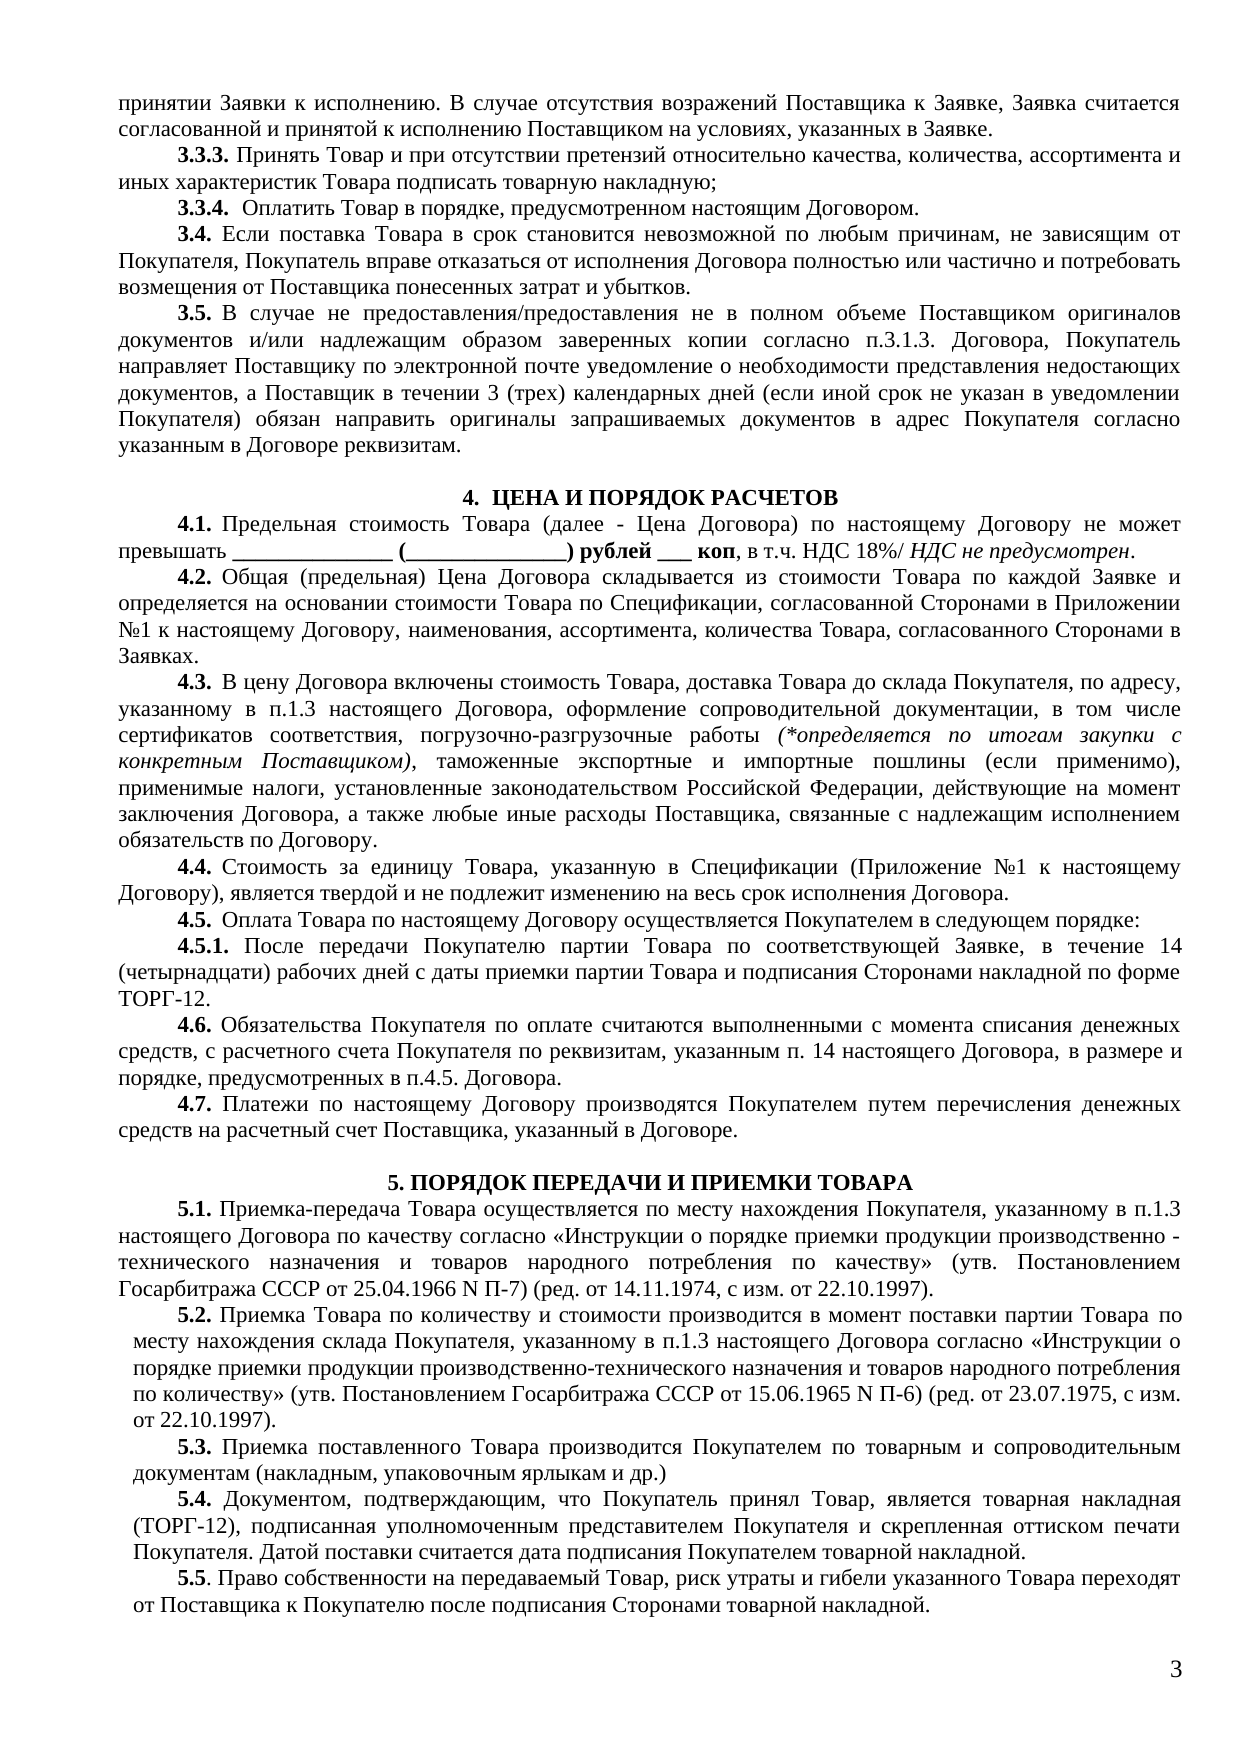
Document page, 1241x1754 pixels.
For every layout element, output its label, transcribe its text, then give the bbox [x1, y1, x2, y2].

list Предельная стоимость Товара (далее - Цена Договора) по настоящему Договору не может превышать ______________ (______________) рублей ___ коп, в т.ч. НДС 18%/ НДС не предусмотрен. [118, 510, 1182, 563]
text 5.5. Право собственности на передаваемый Товар, риск утраты и гибели указанного Товара переходят от Поставщика к Покупателю после подписания Сторонами товарной накладной. [133, 1564, 1182, 1617]
text 4.6. Обязательства Покупателя по оплате считаются выполненными с момента списания денежных средств, с расчетного счета Покупателя по реквизитам, указанным п. 14 настоящего Договора, в размере и порядке, предусмотренных в п.4.5. Договора. [118, 1011, 1182, 1090]
list В случае не предоставления/предоставления не в полном объеме Поставщиком оригиналов документов и/или надлежащим образом заверенных копии согласно п.3.1.3. Договора, Покупатель направляет Поставщику по электронной почте уведомление о необходимости представления недостающих документов, а Поставщик в течении 3 (трех) календарных дней (если иной срок не указан в уведомлении Покупателя) обязан направить оригиналы запрашиваемых документов в адрес Покупателя согласно указанным в Договоре реквизитам. [118, 299, 1182, 458]
list Стоимость за единицу Товара, указанную в Спецификации (Приложение №1 к настоящему Договору), является твердой и не подлежит изменению на весь срок исполнения Договора. [118, 853, 1182, 906]
text 5. ПОРЯДОК ПЕРЕДАЧИ И ПРИЕМКИ ТОВАРА [118, 1169, 1182, 1196]
list Оплата Товара по настоящему Договору осуществляется Покупателем в следующем порядке: [118, 906, 1182, 932]
text 4.5.1. После передачи Покупателю партии Товара по соответствующей Заявке, в течение 14 (четырнадцати) рабочих дней с даты приемки партии Товара и подписания Сторонами накладной по форме ТОРГ-12. [118, 932, 1182, 1011]
list ЦЕНА И ПОРЯДОК РАСЧЕТОВ [118, 484, 1182, 510]
list Общая (предельная) Цена Договора складывается из стоимости Товара по каждой Заявке и определяется на основании стоимости Товара по Спецификации, согласованной Сторонами в Приложении №1 к настоящему Договору, наименования, ассортимента, количества Товара, согласованного Сторонами в Заявках. [118, 563, 1182, 668]
list Оплатить Товар в порядке, предусмотренном настоящим Договором. [118, 194, 1182, 220]
list Принять Товар и при отсутствии претензий относительно качества, количества, ассортимента и иных характеристик Товара подписать товарную накладную; [118, 141, 1182, 194]
list Если поставка Товара в срок становится невозможной по любым причинам, не зависящим от Покупателя, Покупатель вправе отказаться от исполнения Договора полностью или частично и потребовать возмещения от Поставщика понесенных затрат и убытков. [118, 220, 1182, 299]
text 5.3. Приемка поставленного Товара производится Покупателем по товарным и сопроводительным документам (накладным, упаковочным ярлыкам и др.) [133, 1433, 1182, 1485]
list В цену Договора включены стоимость Товара, доставка Товара до склада Покупателя, по адресу, указанному в п.1.3 настоящего Договора, оформление сопроводительной документации, в том числе сертификатов соответствия, погрузочно-разгрузочные работы (*определяется по итогам закупки с конкретным Поставщиком), таможенные экспортные и импортные пошлины (если применимо), применимые налоги, установленные законодательством Российской Федерации, действующие на момент заключения Договора, а также любые иные расходы Поставщика, связанные с надлежащим исполнением обязательств по Договору. [118, 668, 1182, 853]
text 5.4. Документом, подтверждающим, что Покупатель принял Товар, является товарная накладная (ТОРГ-12), подписанная уполномоченным представителем Покупателя и скрепленная оттиском печати Покупателя. Датой поставки считается дата подписания Покупателем товарной накладной. [133, 1485, 1182, 1564]
text 5.1. Приемка-передача Товара осуществляется по месту нахождения Покупателя, указанному в п.1.3 настоящего Договора по качеству согласно «Инструкции о порядке приемки продукции производственно - технического назначения и товаров народного потребления по качеству» (утв. Постановлением Госарбитража СССР от 25.04.1966 N П-7) (ред. от 14.11.1974, с изм. от 22.10.1997). [118, 1196, 1182, 1301]
text 4.7. Платежи по настоящему Договору производятся Покупателем путем перечисления денежных средств на расчетный счет Поставщика, указанный в Договоре. [118, 1090, 1182, 1143]
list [118, 89, 1182, 141]
text 5.2. Приемка Товара по количеству и стоимости производится в момент поставки партии Товара по месту нахождения склада Покупателя, указанному в п.1.3 настоящего Договора согласно «Инструкции о порядке приемки продукции производственно-технического назначения и товаров народного потребления по количеству» (утв. Постановлением Госарбитража СССР от 15.06.1965 N П-6) (ред. от 23.07.1975, с изм. от 22.10.1997). [133, 1301, 1182, 1433]
